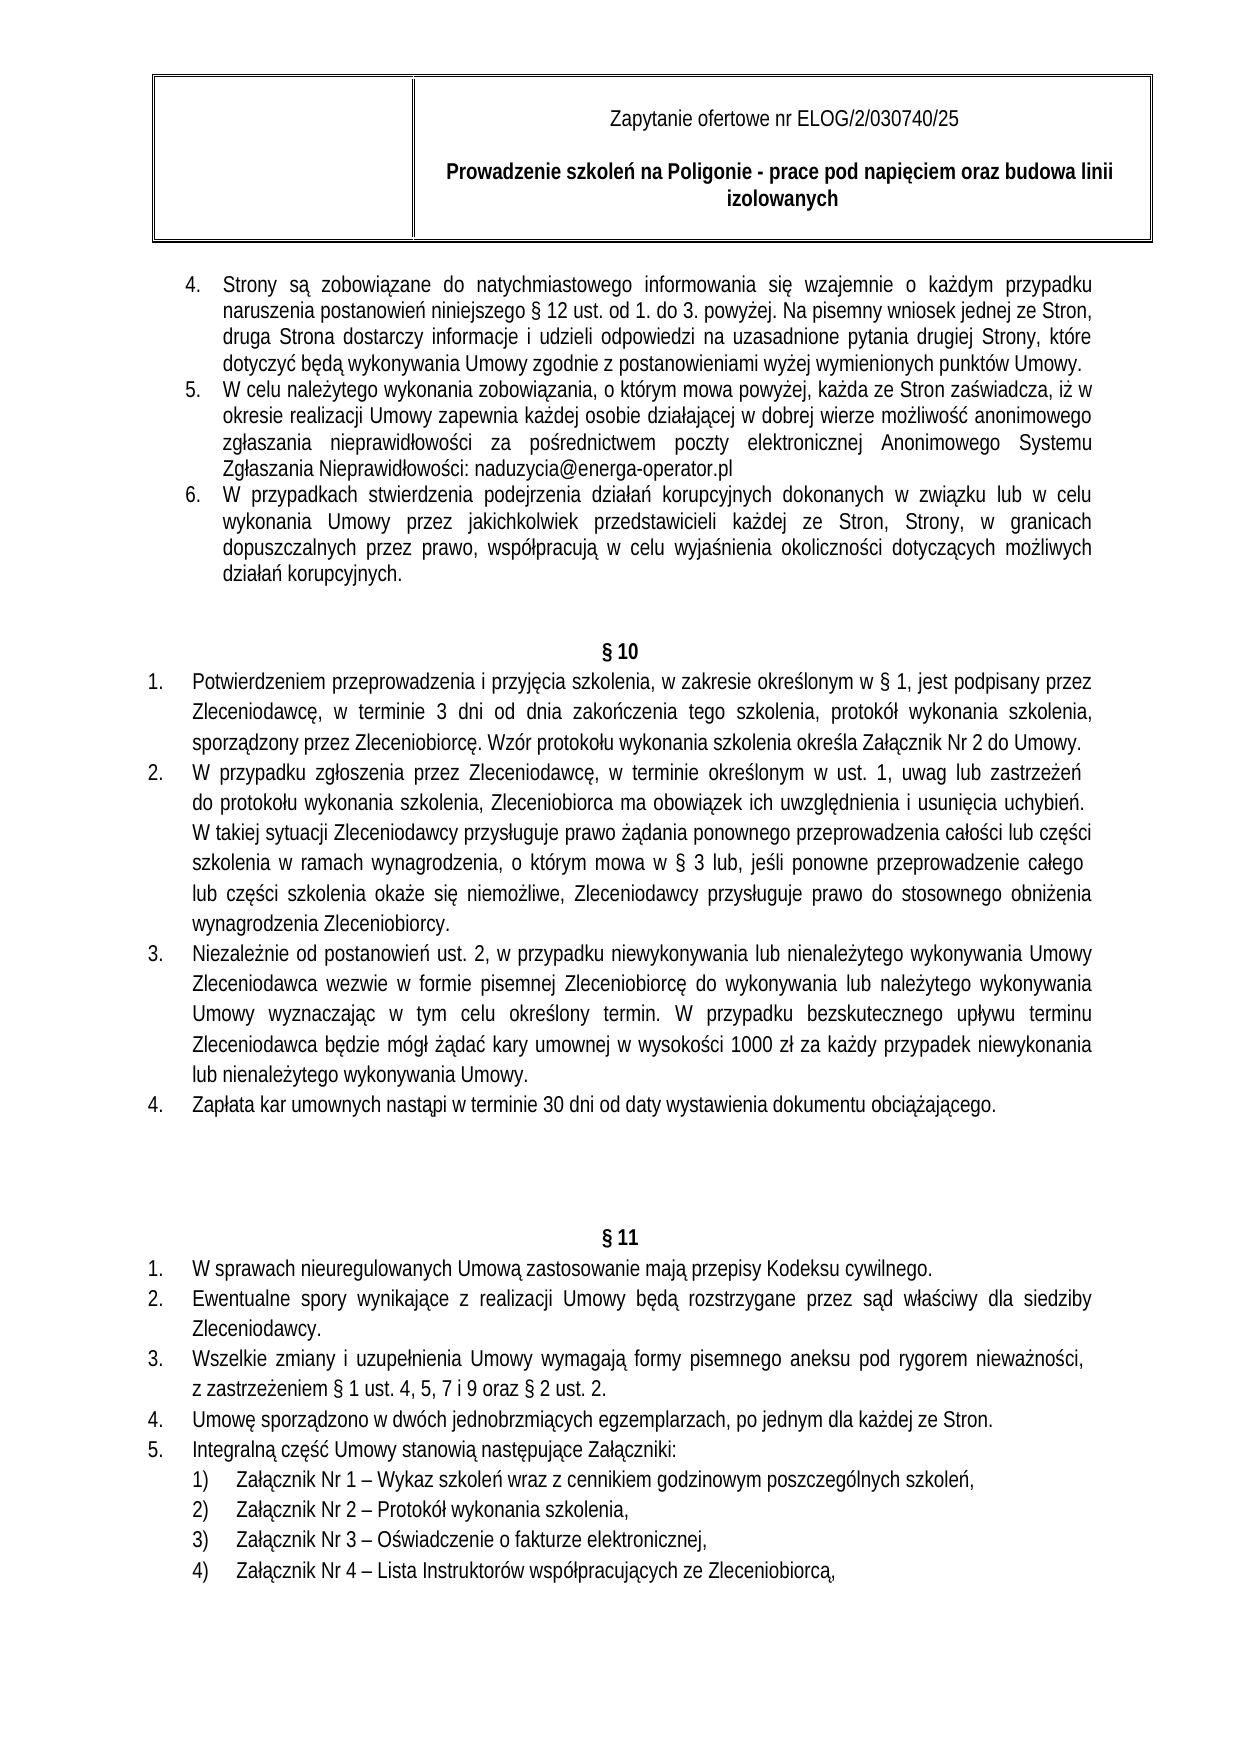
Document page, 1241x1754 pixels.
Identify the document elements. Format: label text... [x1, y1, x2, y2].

list Zapłata kar umownych nastąpi w terminie 30 dni od daty wystawienia dokumentu obciążającego. [148, 1091, 1093, 1117]
text W celu należytego wykonania zobowiązania, o którym mowa powyżej, każda ze Stron zaświadcza, iż w okresie realizacji Umowy zapewnia każdej osobie działającej w dobrej wierze możliwość anonimowego zgłaszania nieprawidłowości za pośrednictwem poczty elektronicznej Anonimowego Systemu Zgłaszania Nieprawidłowości: naduzycia@energa-operator.pl [185, 376, 1093, 481]
text W przypadkach stwierdzenia podejrzenia działań korupcyjnych dokonanych w związku lub w celu wykonania Umowy przez jakichkolwiek przedstawicieli każdej ze Stron, Strony, w granicach dopuszczalnych przez prawo, współpracują w celu wyjaśnienia okoliczności dotyczących możliwych działań korupcyjnych. [185, 481, 1093, 587]
list Załącznik Nr 1 – Wykaz szkoleń wraz z cennikiem godzinowym poszczególnych szkoleń, [192, 1466, 1093, 1492]
text § 10 [148, 638, 1093, 664]
list W sprawach nieuregulowanych Umową zastosowanie mają przepisy Kodeksu cywilnego. [148, 1254, 1093, 1281]
list Załącznik Nr 2 – Protokół wykonania szkolenia, [192, 1496, 1093, 1522]
list Ewentualne spory wynikające z realizacji Umowy będą rozstrzygane przez sąd właściwy dla siedziby Zleceniodawcy. [148, 1285, 1093, 1341]
list W przypadku zgłoszenia przez Zleceniodawcę, w terminie określonym w ust. 1, uwag lub zastrzeżeń do protokołu wykonania szkolenia, Zleceniobiorca ma obowiązek ich uwzględnienia i usunięcia uchybień. W takiej sytuacji Zleceniodawcy przysługuje prawo żądania ponownego przeprowadzenia całości lub części szkolenia w ramach wynagrodzenia, o którym mowa w § 3 lub, jeśli ponowne przeprowadzenie całego lub części szkolenia okaże się niemożliwe, Zleceniodawcy przysługuje prawo do stosownego obniżenia wynagrodzenia Zleceniobiorcy. [148, 759, 1093, 936]
list Załącznik Nr 3 – Oświadczenie o fakturze elektronicznej, [192, 1526, 1093, 1553]
list Załącznik Nr 4 – Lista Instruktorów współpracujących ze Zleceniobiorcą, [192, 1557, 1093, 1583]
list Umowę sporządzono w dwóch jednobrzmiących egzemplarzach, po jednym dla każdej ze Stron. [148, 1406, 1093, 1432]
list Niezależnie od postanowień ust. 2, w przypadku niewykonywania lub nienależytego wykonywania Umowy Zleceniodawca wezwie w formie pisemnej Zleceniobiorcę do wykonywania lub należytego wykonywania Umowy wyznaczając w tym celu określony termin. W przypadku bezskutecznego upływu terminu Zleceniodawca będzie mógł żądać kary umownej w wysokości 1000 zł za każdy przypadek niewykonania lub nienależytego wykonywania Umowy. [148, 940, 1093, 1087]
text § 11 [148, 1224, 1093, 1251]
list Integralną część Umowy stanowią następujące Załączniki: [148, 1436, 1093, 1462]
text Strony są zobowiązane do natychmiastowego informowania się wzajemnie o każdym przypadku naruszenia postanowień niniejszego § 12 ust. od 1. do 3. powyżej. Na pisemny wniosek jednej ze Stron, druga Strona dostarczy informacje i udzieli odpowiedzi na uzasadnione pytania drugiej Strony, które dotyczyć będą wykonywania Umowy zgodnie z postanowieniami wyżej wymienionych punktów Umowy. [185, 271, 1093, 376]
list Wszelkie zmiany i uzupełnienia Umowy wymagają formy pisemnego aneksu pod rygorem nieważności, z zastrzeżeniem § 1 ust. 4, 5, 7 i 9 oraz § 2 ust. 2. [148, 1345, 1093, 1402]
list Potwierdzeniem przeprowadzenia i przyjęcia szkolenia, w zakresie określonym w § 1, jest podpisany przez Zleceniodawcę, w terminie 3 dni od dnia zakończenia tego szkolenia, protokół wykonania szkolenia, sporządzony przez Zleceniobiorcę. Wzór protokołu wykonania szkolenia określa Załącznik Nr 2 do Umowy. [148, 668, 1093, 755]
